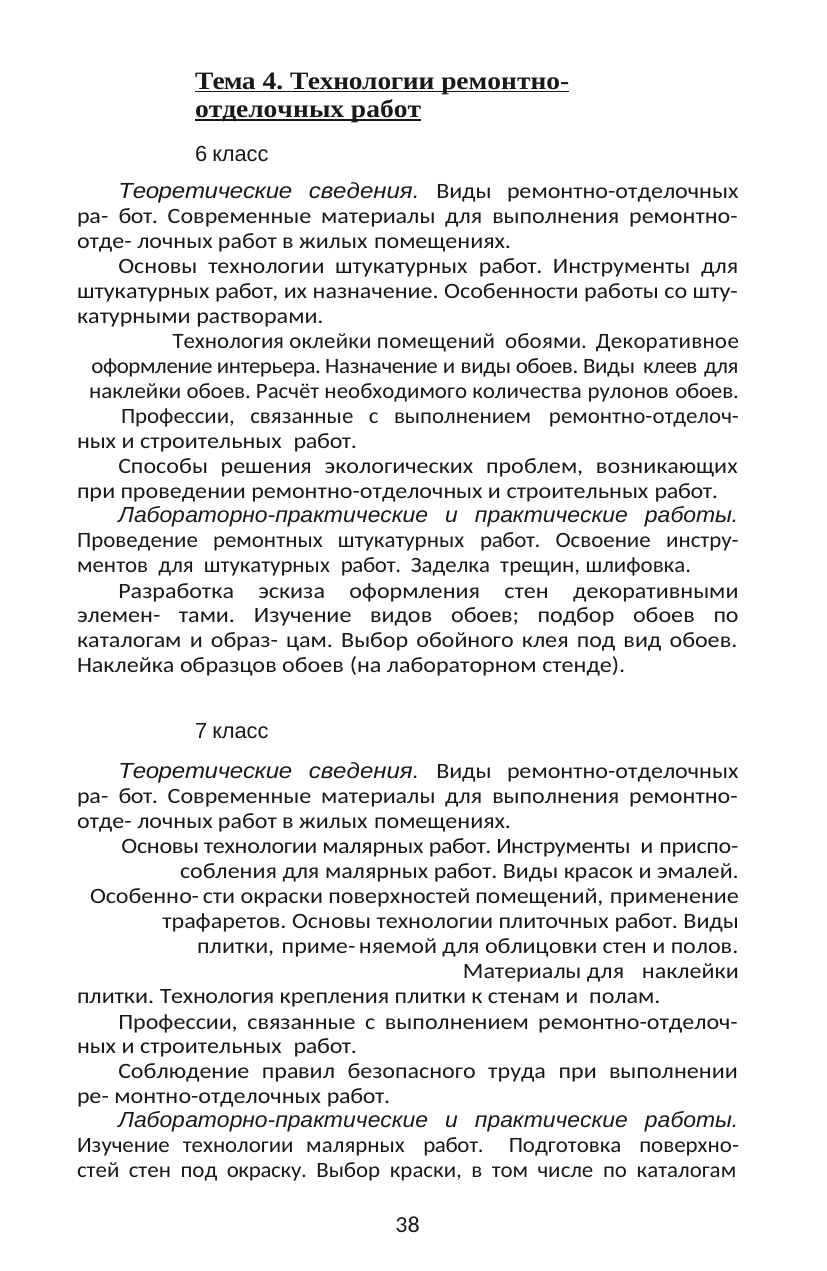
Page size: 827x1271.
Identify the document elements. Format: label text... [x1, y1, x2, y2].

text ных и строительных работ. [77, 428, 740, 453]
subtitle 38 [74, 1210, 740, 1238]
text Лабораторно-практические и практические работы. Изучение технологии малярных работ. Подготовка поверхно- стей стен под окраску. Выбор краски, в том числе по каталогам [77, 1109, 739, 1183]
text Теоретические сведения. Виды ремонтно-отделочных ра- бот. Современные материалы для выполнения ремонтно-отде- лочных работ в жилых помещениях. [77, 759, 738, 834]
list класс [195, 141, 750, 166]
text Тема 4. Технологии ремонтно-отделочных работ [195, 66, 709, 123]
text Технология оклейки помещений обоями. Декоративное оформление интерьера. Назначение и виды обоев. Виды клеев для наклейки обоев. Расчёт необходимого количества рулонов обоев. Профессии, связанные с выполнением ремонтно-отделоч- [77, 328, 739, 428]
text Разработка эскиза оформления стен декоративными элемен- тами. Изучение видов обоев; подбор обоев по каталогам и образ- цам. Выбор обойного клея под вид обоев. Наклейка образцов обоев (на лабораторном стенде). [77, 578, 738, 678]
list класс [195, 718, 750, 743]
text Лабораторно-практические и практические работы. Проведение ремонтных штукатурных работ. Освоение инстру- ментов для штукатурных работ. Заделка трещин, шлифовка. [77, 503, 739, 578]
text Основы технологии малярных работ. Инструменты и приспо- собления для малярных работ. Виды красок и эмалей. Особенно- сти окраски поверхностей помещений, применение трафаретов. Основы технологии плиточных работ. Виды плитки, приме- няемой для облицовки стен и полов. Материалы для наклейки [77, 834, 738, 984]
text Соблюдение правил безопасного труда при выполнении ре- монтно-отделочных работ. [77, 1059, 738, 1109]
text плитки. Технология крепления плитки к стенам и полам. [77, 984, 740, 1009]
text Основы технологии штукатурных работ. Инструменты для штукатурных работ, их назначение. Особенности работы со шту- катурными растворами. [77, 253, 738, 328]
text Способы решения экологических проблем, возникающих при проведении ремонтно-отделочных и строительных работ. [77, 454, 738, 503]
text Профессии, связанные с выполнением ремонтно-отделоч- ных и строительных работ. [77, 1009, 738, 1059]
text Теоретические сведения. Виды ремонтно-отделочных ра- бот. Современные материалы для выполнения ремонтно-отде- лочных работ в жилых помещениях. [77, 178, 738, 253]
